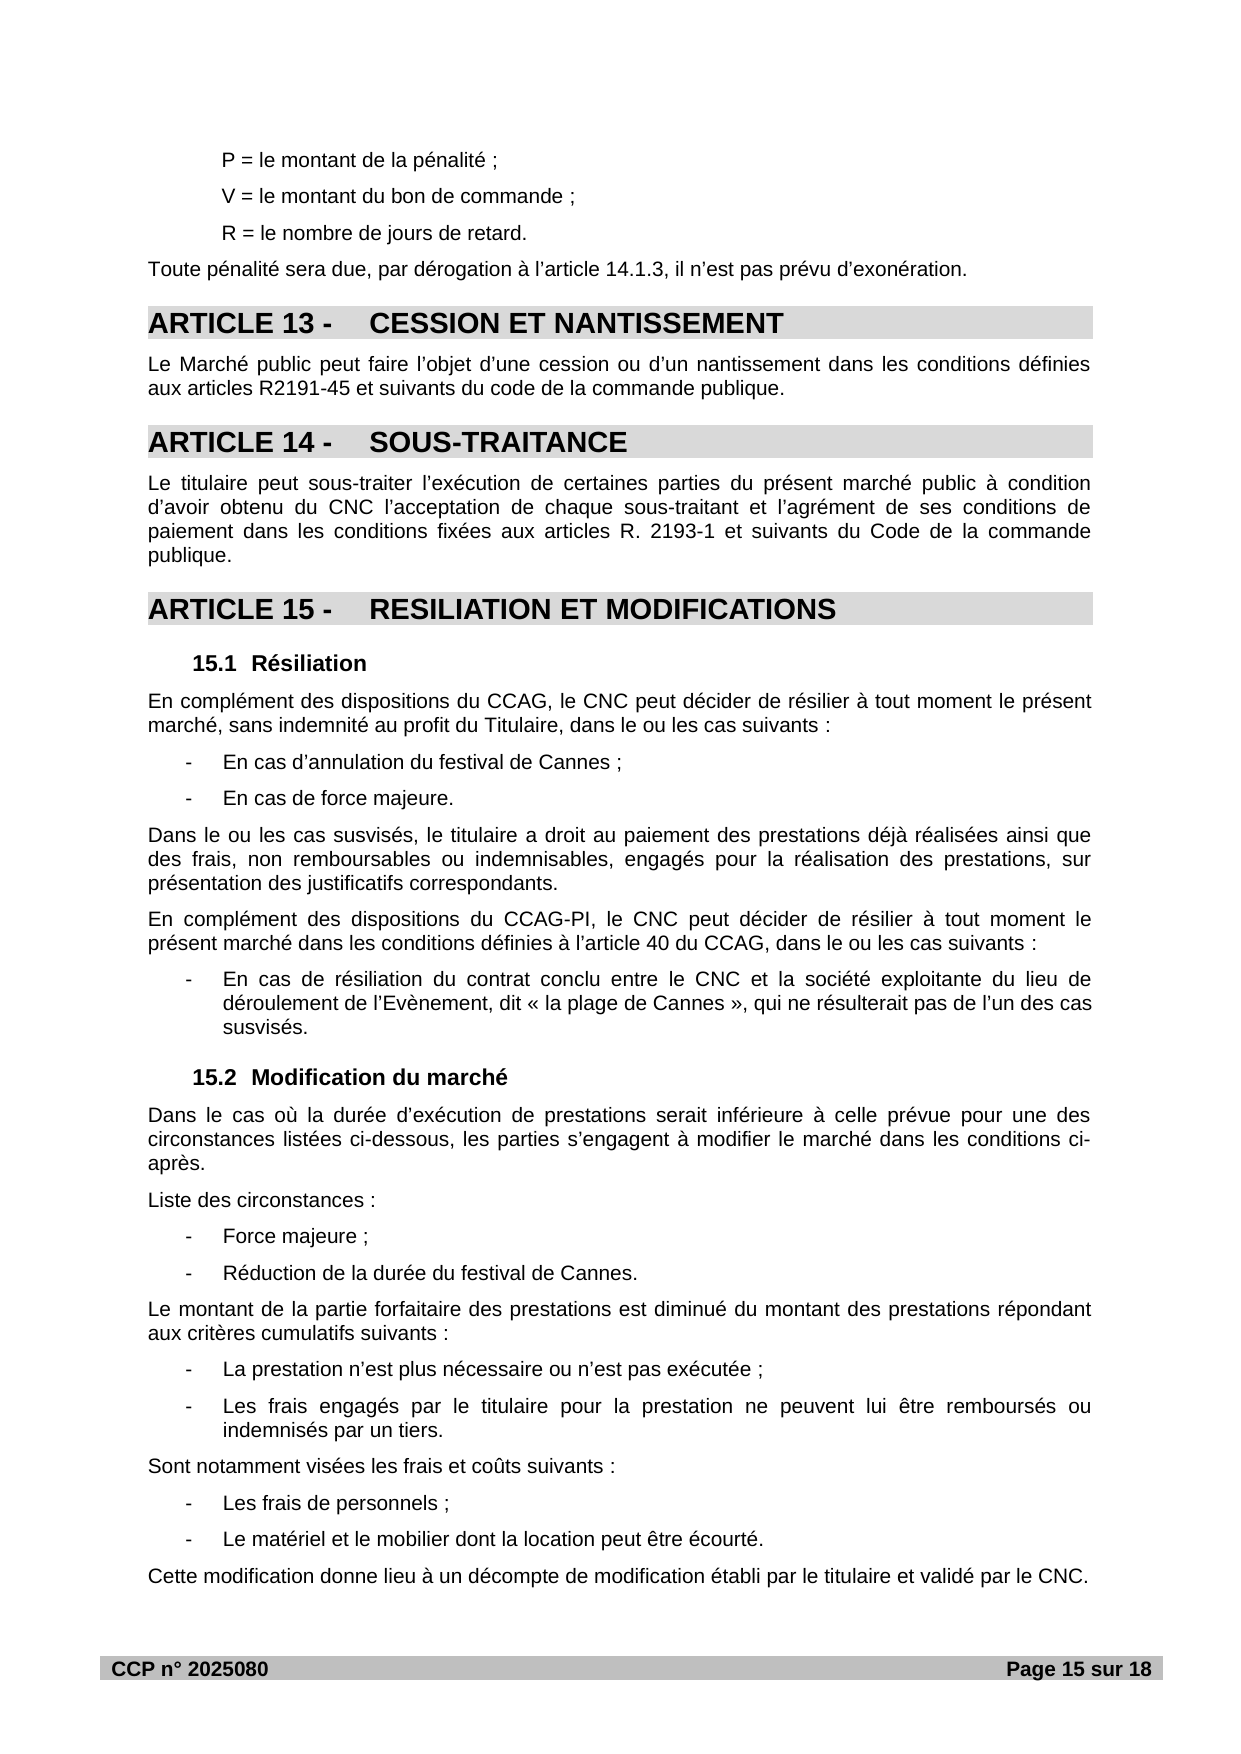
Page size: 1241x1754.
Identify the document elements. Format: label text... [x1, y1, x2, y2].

text Dans le ou les cas susvisés, le titulaire a droit au paiement des prestations déjà réalisées ainsi que des frais, non remboursables ou indemnisables, engagés pour la réalisation des prestations, sur présentation des justificatifs correspondants. [148, 822, 1093, 894]
list Les frais engagés par le titulaire pour la prestation ne peuvent lui être remboursés ou indemnisés par un tiers. [185, 1394, 1093, 1442]
text V = le montant du bon de commande ; [221, 184, 1093, 208]
subtitle Modification du marché [148, 1064, 1093, 1091]
text Cette modification donne lieu à un décompte de modification établi par le titulaire et validé par le CNC. [148, 1563, 1093, 1587]
list Réduction de la durée du festival de Cannes. [185, 1260, 1093, 1284]
text En complément des dispositions du CCAG-PI, le CNC peut décider de résilier à tout moment le présent marché dans les conditions définies à l’article 40 du CCAG, dans le ou les cas suivants : [148, 907, 1093, 955]
text Le montant de la partie forfaitaire des prestations est diminué du montant des prestations répondant aux critères cumulatifs suivants : [148, 1297, 1093, 1345]
text Le Marché public peut faire l’objet d’une cession ou d’un nantissement dans les conditions définies aux articles R2191-45 et suivants du code de la commande publique. [148, 352, 1093, 400]
list En cas de force majeure. [185, 786, 1093, 810]
text Liste des circonstances : [148, 1187, 1093, 1211]
subtitle RESILIATION ET MODIFICATIONS [148, 592, 1093, 625]
text Le titulaire peut sous-traiter l’exécution de certaines parties du présent marché public à condition d’avoir obtenu du CNC l’acceptation de chaque sous-traitant et l’agrément de ses conditions de paiement dans les conditions fixées aux articles R. 2193-1 et suivants du Code de la commande publique. [148, 471, 1093, 567]
subtitle Résiliation [148, 650, 1093, 677]
list La prestation n’est plus nécessaire ou n’est pas exécutée ; [185, 1357, 1093, 1381]
text En complément des dispositions du CCAG, le CNC peut décider de résilier à tout moment le présent marché, sans indemnité au profit du Titulaire, dans le ou les cas suivants : [148, 689, 1093, 737]
text R = le nombre de jours de retard. [221, 221, 1093, 244]
text P = le montant de la pénalité ; [221, 148, 1093, 172]
list Force majeure ; [185, 1224, 1093, 1248]
text Sont notamment visées les frais et coûts suivants : [148, 1454, 1093, 1478]
list Le matériel et le mobilier dont la location peut être écourté. [185, 1527, 1093, 1551]
text Toute pénalité sera due, par dérogation à l’article 14.1.3, il n’est pas prévu d’exonération. [148, 257, 1093, 281]
list En cas de résiliation du contrat conclu entre le CNC et la société exploitante du lieu de déroulement de l’Evènement, dit « la plage de Cannes », qui ne résulterait pas de l’un des cas susvisés. [185, 967, 1093, 1039]
text Dans le cas où la durée d’exécution de prestations serait inférieure à celle prévue pour une des circonstances listées ci-dessous, les parties s’engagent à modifier le marché dans les conditions ci-après. [148, 1103, 1093, 1175]
subtitle CESSION ET NANTISSEMENT [148, 306, 1093, 339]
list En cas d’annulation du festival de Cannes ; [185, 749, 1093, 773]
list Les frais de personnels ; [185, 1491, 1093, 1514]
subtitle SOUS-TRAITANCE [148, 425, 1093, 458]
